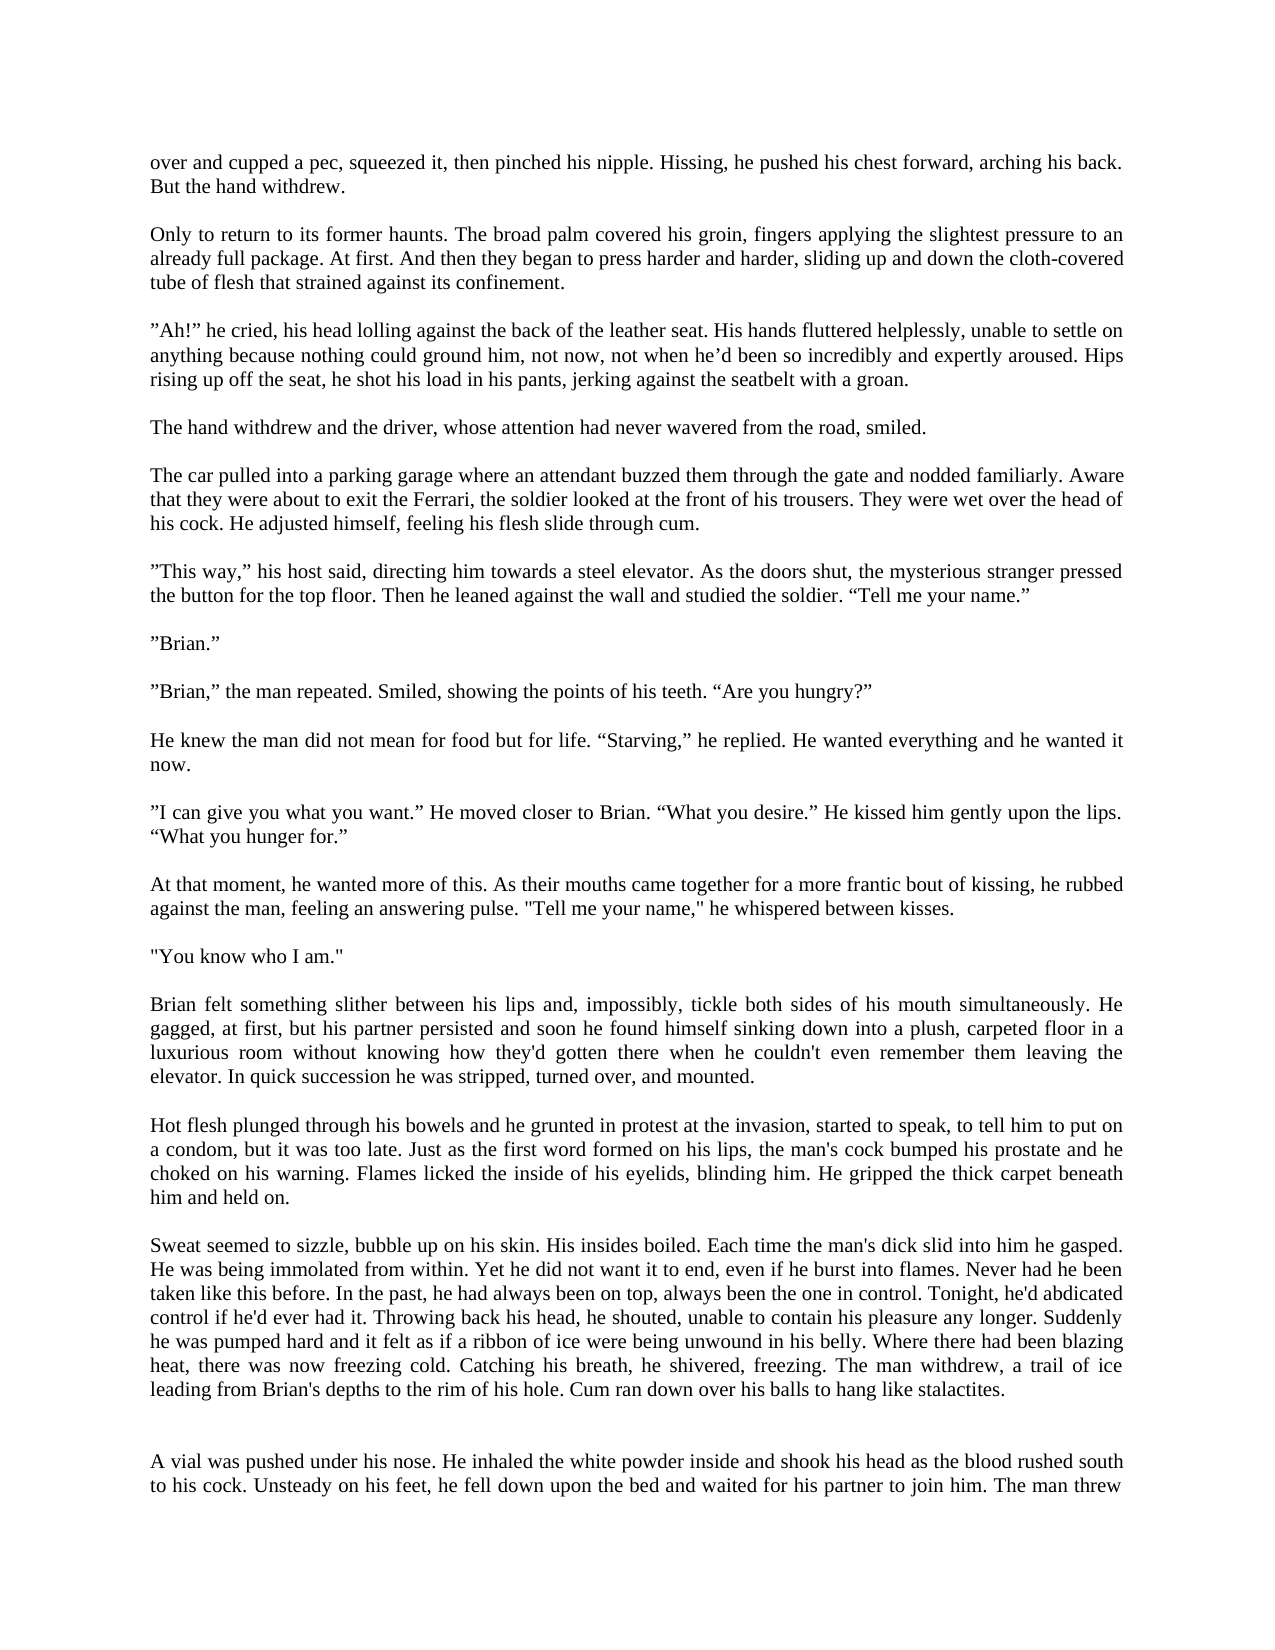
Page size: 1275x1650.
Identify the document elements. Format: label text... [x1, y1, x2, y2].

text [150, 1449, 1125, 1497]
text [150, 150, 1125, 198]
text ”Brian,” the man repeated. Smiled, showing the points of his teeth. “Are you hungry?” [150, 679, 1125, 703]
text The hand withdrew and the driver, whose attention had never wavered from the road, smiled. [150, 415, 1125, 439]
text At that moment, he wanted more of this. As their mouths came together for a more frantic bout of kissing, he rubbed against the man, feeling an answering pulse. "Tell me your name," he whispered between kisses. [150, 872, 1125, 920]
text ”Brian.” [150, 631, 1125, 655]
text Only to return to its former haunts. The broad palm covered his groin, fingers applying the slightest pressure to an already full package. At first. And then they began to press harder and harder, sliding up and down the cloth-covered tube of flesh that strained against its confinement. [150, 222, 1125, 294]
text ”I can give you what you want.” He moved closer to Brian. “What you desire.” He kissed him gently upon the lips. “What you hunger for.” [150, 800, 1125, 848]
text Hot flesh plunged through his bowels and he grunted in protest at the invasion, started to speak, to tell him to put on a condom, but it was too late. Just as the first word formed on his lips, the man's cock bumped his prostate and he choked on his warning. Flames licked the inside of his eyelids, blinding him. He gripped the thick carpet beneath him and held on. [150, 1112, 1125, 1209]
text ”This way,” his host said, directing him towards a steel elevator. As the doors shut, the mysterious stranger pressed the button for the top floor. Then he leaned against the wall and studied the soldier. “Tell me your name.” [150, 559, 1125, 607]
text "You know who I am." [150, 944, 1125, 968]
text ”Ah!” he cried, his head lolling against the back of the leather seat. His hands fluttered helplessly, unable to settle on anything because nothing could ground him, not now, not when he’d been so incredibly and expertly aroused. Hips rising up off the seat, he shot his load in his pants, jerking against the seatbelt with a groan. [150, 318, 1125, 391]
text He knew the man did not mean for food but for life. “Starving,” he replied. He wanted everything and he wanted it now. [150, 727, 1125, 776]
text Sweat seemed to sizzle, bubble up on his skin. His insides boiled. Each time the man's dick slid into him he gasped. He was being immolated from within. Yet he did not want it to end, even if he burst into flames. Never had he been taken like this before. In the past, he had always been on top, always been the one in control. Tonight, he'd abdicated control if he'd ever had it. Throwing back his head, he shouted, unable to contain his pleasure any longer. Suddenly he was pumped hard and it felt as if a ribbon of ice were being unwound in his belly. Where there had been blazing heat, there was now freezing cold. Catching his breath, he shivered, freezing. The man withdrew, a trail of ice leading from Brian's depths to the rim of his hole. Cum ran down over his balls to hang like stalactites. [150, 1233, 1125, 1401]
text The car pulled into a parking garage where an attendant buzzed them through the gate and nodded familiarly. Aware that they were about to exit the Ferrari, the soldier looked at the front of his trousers. They were wet over the head of his cock. He adjusted himself, feeling his flesh slide through cum. [150, 463, 1125, 535]
text Brian felt something slither between his lips and, impossibly, tickle both sides of his mouth simultaneously. He gagged, at first, but his partner persisted and soon he found himself sinking down into a plush, carpeted floor in a luxurious room without knowing how they'd gotten there when he couldn't even remember them leaving the elevator. In quick succession he was stripped, turned over, and mounted. [150, 992, 1125, 1088]
